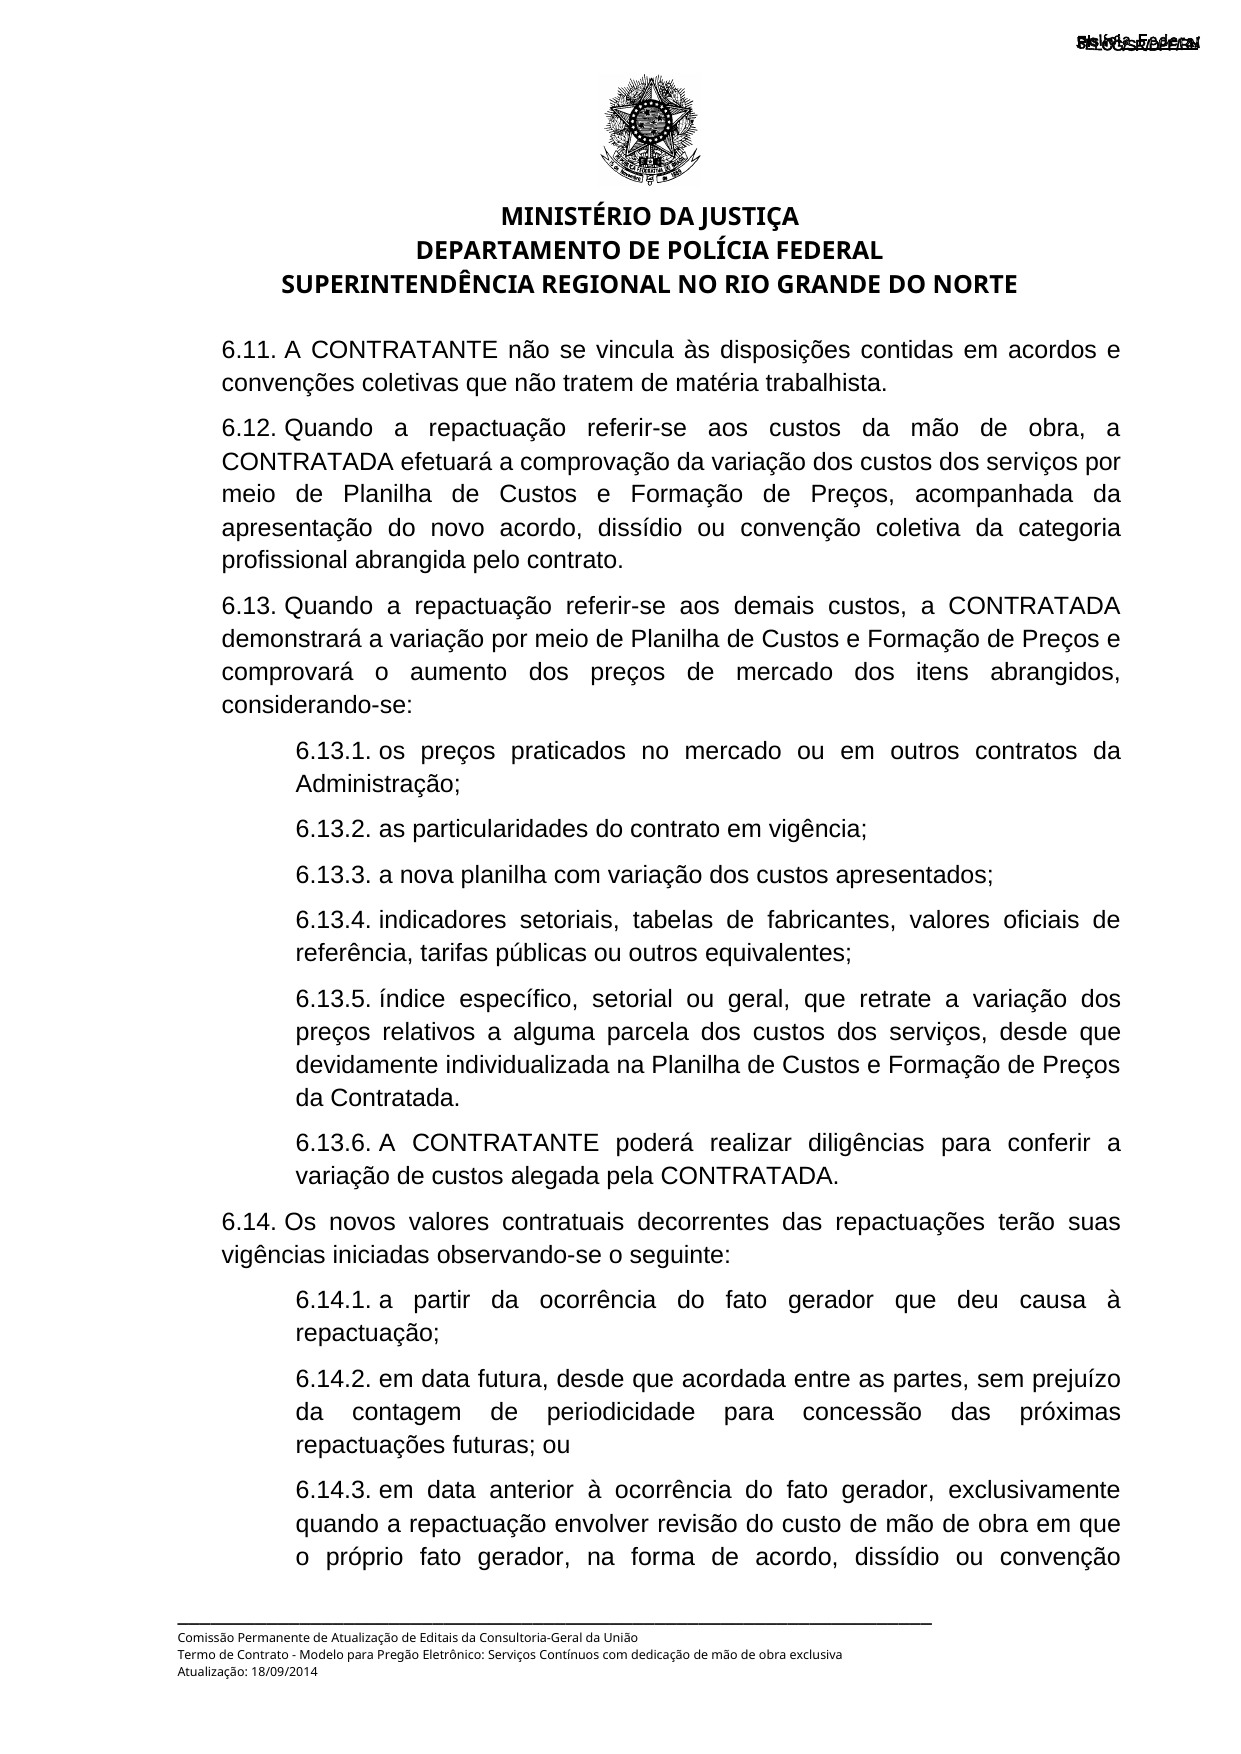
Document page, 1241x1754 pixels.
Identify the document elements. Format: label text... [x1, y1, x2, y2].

list a nova planilha com variação dos custos apresentados; [295, 860, 1122, 888]
list A CONTRATANTE não se vincula às disposições contidas em acordos e convenções coletivas que não tratem de matéria trabalhista. [221, 335, 1122, 397]
list em data futura, desde que acordada entre as partes, sem prejuízo da contagem de periodicidade para concessão das próximas repactuações futuras; ou [295, 1364, 1122, 1459]
list Os novos valores contratuais decorrentes das repactuações terão suas vigências iniciadas observando-se o seguinte: [221, 1207, 1122, 1269]
list Quando a repactuação referir-se aos custos da mão de obra, a CONTRATADA efetuará a comprovação da variação dos custos dos serviços por meio de Planilha de Custos e Formação de Preços, acompanhada da apresentação do novo acordo, dissídio ou convenção coletiva da categoria profissional abrangida pelo contrato. [221, 413, 1122, 574]
list A CONTRATANTE poderá realizar diligências para conferir a variação de custos alegada pela CONTRATADA. [295, 1128, 1122, 1190]
list indicadores setoriais, tabelas de fabricantes, valores oficiais de referência, tarifas públicas ou outros equivalentes; [295, 905, 1122, 967]
picture [598, 73, 702, 187]
list as particularidades do contrato em vigência; [295, 814, 1122, 843]
list Quando a repactuação referir-se aos demais custos, a CONTRATADA demonstrará a variação por meio de Planilha de Custos e Formação de Preços e comprovará o aumento dos preços de mercado dos itens abrangidos, considerando-se: [221, 591, 1122, 719]
list os preços praticados no mercado ou em outros contratos da Administração; [295, 736, 1122, 797]
list a partir da ocorrência do fato gerador que deu causa à repactuação; [295, 1285, 1122, 1347]
list índice específico, setorial ou geral, que retrate a variação dos preços relativos a alguma parcela dos custos dos serviços, desde que devidamente individualizada na Planilha de Custos e Formação de Preços da Contratada. [295, 984, 1122, 1112]
